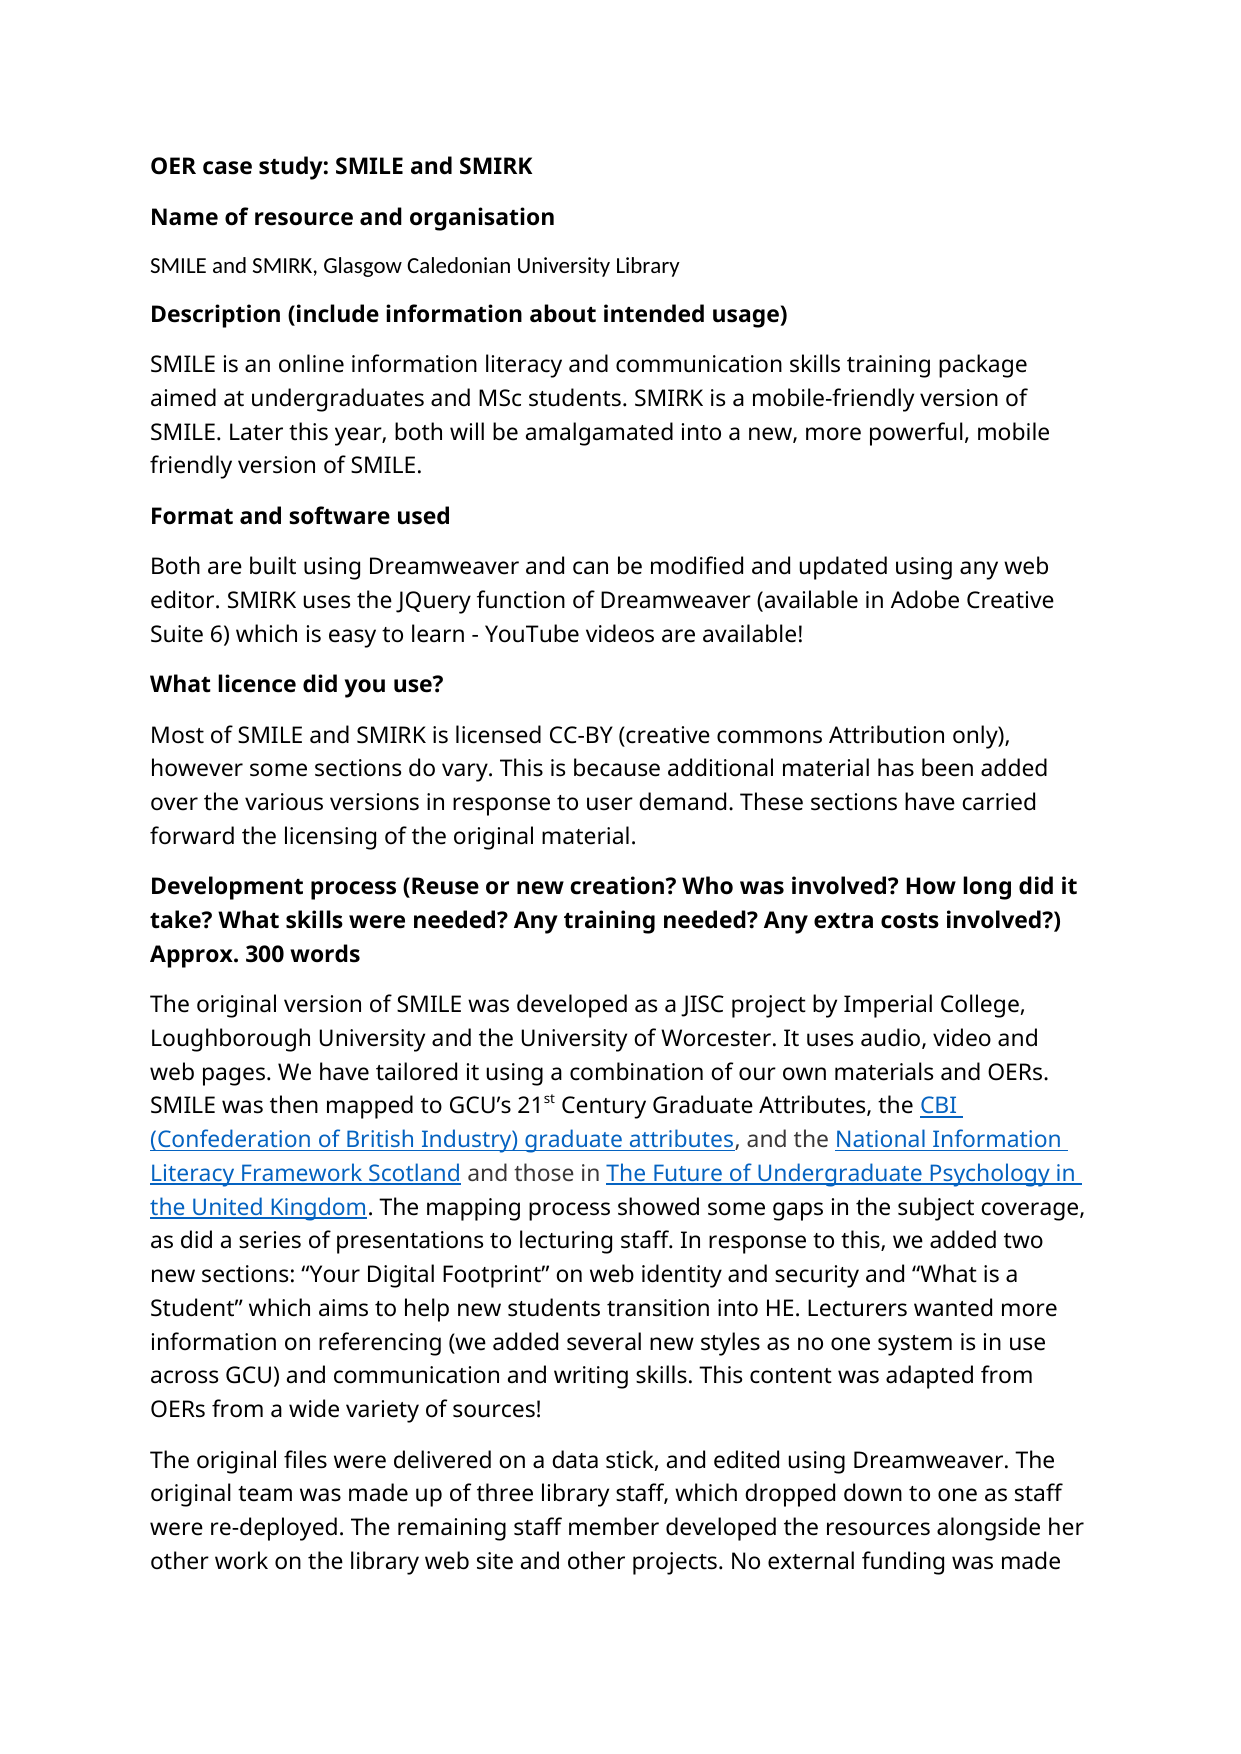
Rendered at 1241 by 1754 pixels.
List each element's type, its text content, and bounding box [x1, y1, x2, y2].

text OER case study: SMILE and SMIRK [150, 150, 1090, 181]
text Format and software used [150, 500, 1090, 531]
text Development process (Reuse or new creation? Who was involved? How long did it take? What skills were needed? Any training needed? Any extra costs involved?) Approx. 300 words [150, 870, 1090, 969]
text SMILE is an online information literacy and communication skills training package aimed at undergraduates and MSc students. SMIRK is a mobile-friendly version of SMILE. Later this year, both will be amalgamated into a new, more powerful, mobile friendly version of SMILE. [150, 348, 1090, 481]
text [150, 1443, 1090, 1576]
text What licence did you use? [150, 668, 1090, 699]
text The original version of SMILE was developed as a JISC project by Imperial College, Loughborough University and the University of Worcester. It uses audio, video and web pages. We have tailored it using a combination of our own materials and OERs. SMILE was then mapped to GCU’s 21st Century Graduate Attributes, the CBI (Confederation of British Industry) graduate attributes, and the National Information Literacy Framework Scotland and those in The Future of Undergraduate Psychology in the United Kingdom. The mapping process showed some gaps in the subject coverage, as did a series of presentations to lecturing staff. In response to this, we added two new sections: “Your Digital Footprint” on web identity and security and “What is a Student” which aims to help new students transition into HE. Lecturers wanted more information on referencing (we added several new styles as no one system is in use across GCU) and communication and writing skills. This content was adapted from OERs from a wide variety of sources! [150, 988, 1090, 1424]
text Both are built using Dreamweaver and can be modified and updated using any web editor. SMIRK uses the JQuery function of Dreamweaver (available in Adobe Creative Suite 6) which is easy to learn - YouTube videos are available! [150, 550, 1090, 649]
text Description (include information about intended usage) [150, 298, 1090, 329]
text Name of resource and organisation [150, 200, 1090, 232]
text Most of SMILE and SMIRK is licensed CC-BY (creative commons Attribution only), however some sections do vary. This is because additional material has been added over the various versions in response to user demand. These sections have carried forward the licensing of the original material. [150, 718, 1090, 851]
text SMILE and SMIRK, Glasgow Caledonian University Library [150, 251, 1090, 279]
